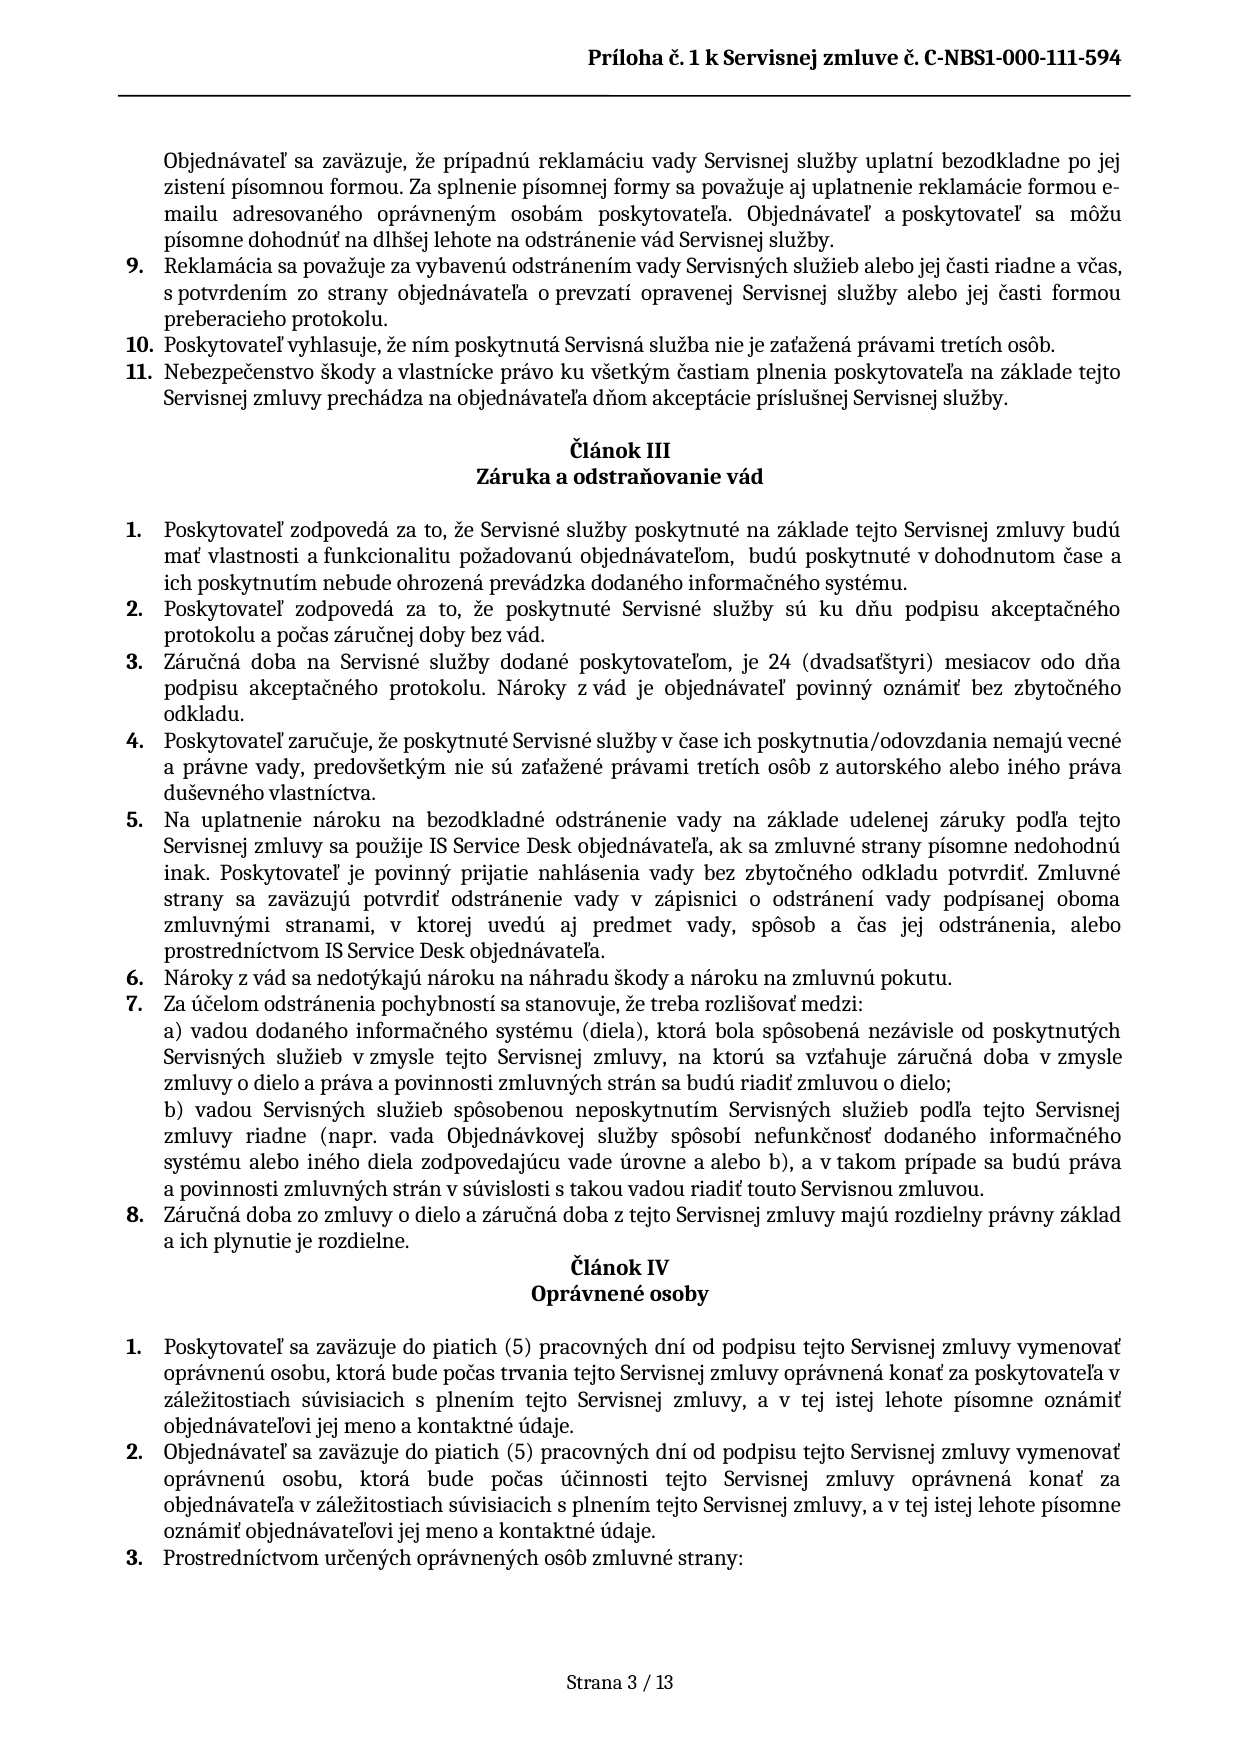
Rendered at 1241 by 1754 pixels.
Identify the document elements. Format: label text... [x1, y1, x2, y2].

list Poskytovateľ zaručuje, že poskytnuté Servisné služby v čase ich poskytnutia/odovzdania nemajú vecné a právne vady, predovšetkým nie sú zaťažené právami tretích osôb z autorského alebo iného práva duševného vlastníctva. [126, 727, 1122, 807]
list Poskytovateľ zodpovedá za to, že poskytnuté Servisné služby sú ku dňu podpisu akceptačného protokolu a počas záručnej doby bez vád. [126, 596, 1122, 648]
list Nebezpečenstvo škody a vlastnícke právo ku všetkým častiam plnenia poskytovateľa na základe tejto Servisnej zmluvy prechádza na objednávateľa dňom akceptácie príslušnej Servisnej služby. [126, 358, 1122, 411]
list Záručná doba zo zmluvy o dielo a záručná doba z tejto Servisnej zmluvy majú rozdielny právny základ a ich plynutie je rozdielne. [126, 1202, 1122, 1254]
subtitle Článok IV [118, 1254, 1122, 1281]
text a) vadou dodaného informačného systému (diela), ktorá bola spôsobená nezávisle od poskytnutých Servisných služieb v zmysle tejto Servisnej zmluvy, na ktorú sa vzťahuje záručná doba v zmysle zmluvy o dielo a práva a povinnosti zmluvných strán sa budú riadiť zmluvou o dielo; [163, 1017, 1122, 1096]
list Objednávateľ sa zaväzuje do piatich (5) pracovných dní od podpisu tejto Servisnej zmluvy vymenovať oprávnenú osobu, ktorá bude počas účinnosti tejto Servisnej zmluvy oprávnená konať za objednávateľa v záležitostiach súvisiacich s plnením tejto Servisnej zmluvy, a v tej istej lehote písomne oznámiť objednávateľovi jej meno a kontaktné údaje. [126, 1439, 1122, 1544]
list Poskytovateľ vyhlasuje, že ním poskytnutá Servisná služba nie je zaťažená právami tretích osôb. [126, 332, 1122, 358]
text b) vadou Servisných služieb spôsobenou neposkytnutím Servisných služieb podľa tejto Servisnej zmluvy riadne (napr. vada Objednávkovej služby spôsobí nefunkčnosť dodaného informačného systému alebo iného diela zodpovedajúcu vade úrovne a alebo b), a v takom prípade sa budú práva a povinnosti zmluvných strán v súvislosti s takou vadou riadiť touto Servisnou zmluvou. [163, 1096, 1122, 1202]
list Reklamácia sa považuje za vybavenú odstránením vady Servisných služieb alebo jej časti riadne a včas, s potvrdením zo strany objednávateľa o prevzatí opravenej Servisnej služby alebo jej časti formou preberacieho protokolu. [126, 253, 1122, 332]
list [126, 148, 1122, 253]
list Poskytovateľ zodpovedá za to, že Servisné služby poskytnuté na základe tejto Servisnej zmluvy budú mať vlastnosti a funkcionalitu požadovanú objednávateľom, budú poskytnuté v dohodnutom čase a ich poskytnutím nebude ohrozená prevádzka dodaného informačného systému. [126, 517, 1122, 596]
subtitle Záruka a odstraňovanie vád [118, 464, 1122, 490]
list Záručná doba na Servisné služby dodané poskytovateľom, je 24 (dvadsaťštyri) mesiacov odo dňa podpisu akceptačného protokolu. Nároky z vád je objednávateľ povinný oznámiť bez zbytočného odkladu. [126, 648, 1122, 727]
list Za účelom odstránenia pochybností sa stanovuje, že treba rozlišovať medzi: [126, 991, 1122, 1017]
list Prostredníctvom určených oprávnených osôb zmluvné strany: [126, 1544, 1122, 1571]
subtitle Oprávnené osoby [118, 1281, 1122, 1307]
subtitle Článok III [118, 438, 1122, 464]
list Poskytovateľ sa zaväzuje do piatich (5) pracovných dní od podpisu tejto Servisnej zmluvy vymenovať oprávnenú osobu, ktorá bude počas trvania tejto Servisnej zmluvy oprávnená konať za poskytovateľa v záležitostiach súvisiacich s plnením tejto Servisnej zmluvy, a v tej istej lehote písomne oznámiť objednávateľovi jej meno a kontaktné údaje. [126, 1334, 1122, 1439]
list Na uplatnenie nároku na bezodkladné odstránenie vady na základe udelenej záruky podľa tejto Servisnej zmluvy sa použije IS Service Desk objednávateľa, ak sa zmluvné strany písomne nedohodnú inak. Poskytovateľ je povinný prijatie nahlásenia vady bez zbytočného odkladu potvrdiť. Zmluvné strany sa zaväzujú potvrdiť odstránenie vady v zápisnici o odstránení vady podpísanej oboma zmluvnými stranami, v ktorej uvedú aj predmet vady, spôsob a čas jej odstránenia, alebo prostredníctvom IS Service Desk objednávateľa. [126, 807, 1122, 965]
list Nároky z vád sa nedotýkajú nároku na náhradu škody a nároku na zmluvnú pokutu. [126, 965, 1122, 991]
